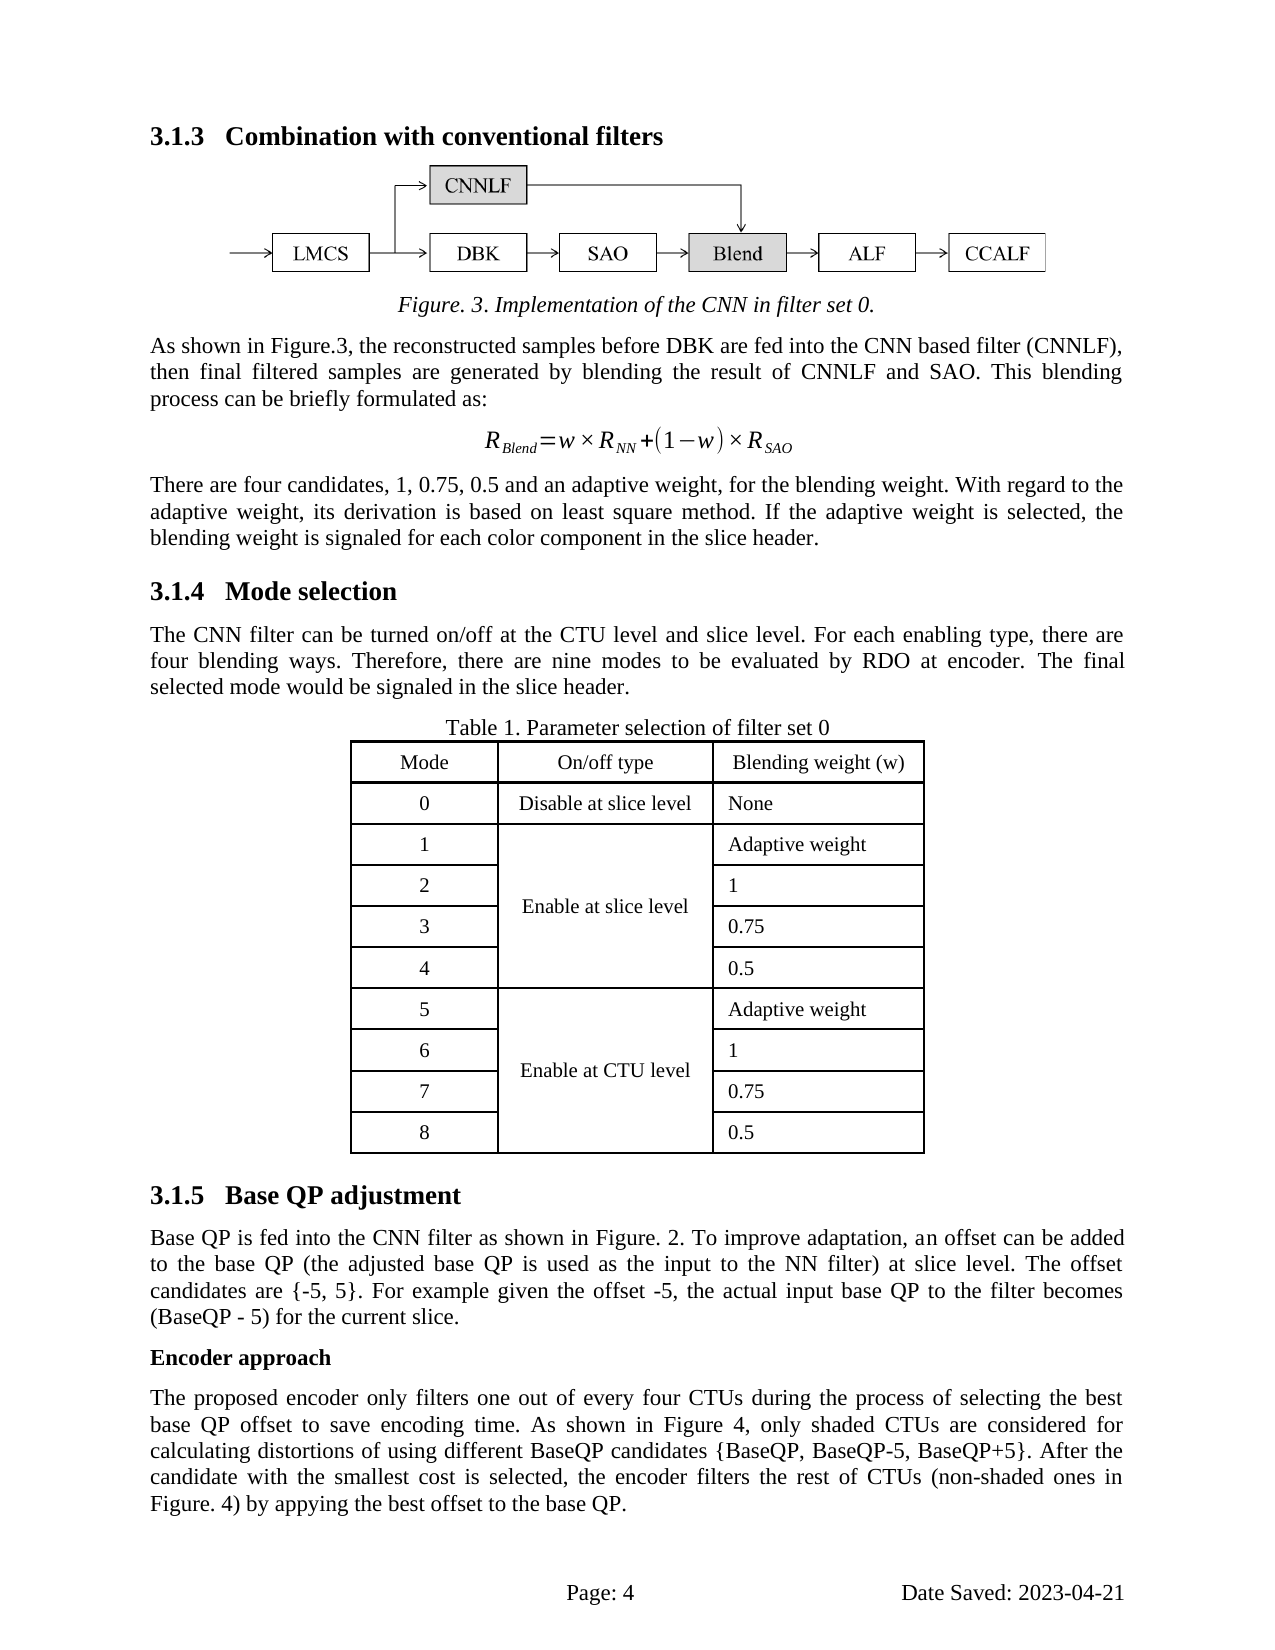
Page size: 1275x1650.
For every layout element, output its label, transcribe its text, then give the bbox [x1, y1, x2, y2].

table_header Mode [352, 743, 497, 781]
text The CNN filter can be turned on/off at the CTU level and slice level. For each enabling type, there are four blending ways. Therefore, there are nine modes to be evaluated by RDO at encoder. The final selected mode would be signaled in the slice header. [150, 621, 1125, 700]
table_cell Enable at CTU level [499, 989, 712, 1152]
subtitle Combination with conventional filters [150, 120, 1125, 151]
table_cell 1 [714, 866, 923, 905]
text The proposed encoder only filters one out of every four CTUs during the process of selecting the best base QP offset to save encoding time. As shown in Figure 4, only shaded CTUs are considered for calculating distortions of using different BaseQP candidates {BaseQP, BaseQP-5, BaseQP+5}. After the candidate with the smallest cost is selected, the encoder filters the rest of CTUs (non-shaded ones in Figure. 4) by appying the best offset to the base QP. [150, 1384, 1125, 1516]
table_cell Disable at slice level [499, 784, 712, 823]
table_cell 3 [352, 907, 497, 946]
table_cell 4 [352, 948, 497, 987]
table_cell None [714, 784, 923, 823]
table_cell Enable at slice level [499, 825, 712, 987]
text There are four candidates, 1, 0.75, 0.5 and an adaptive weight, for the blending weight. With regard to the adaptive weight, its derivation is based on least square method. If the adaptive weight is selected, the blending weight is signaled for each color component in the slice header. [150, 471, 1125, 550]
subtitle Base QP adjustment [150, 1179, 1125, 1210]
table_cell 0.5 [714, 1113, 923, 1152]
table_cell 6 [352, 1030, 497, 1069]
table_header Blending weight (w) [714, 743, 923, 781]
text As shown in Figure.3, the reconstructed samples before DBK are fed into the CNN based filter (CNNLF), then final filtered samples are generated by blending the result of CNNLF and SAO. This blending process can be briefly formulated as: [150, 332, 1125, 411]
table_cell 1 [714, 1030, 923, 1069]
table_cell 2 [352, 866, 497, 905]
table_cell 1 [352, 825, 497, 864]
table_cell Adaptive weight [714, 825, 923, 864]
table_cell 5 [352, 989, 497, 1028]
picture [229, 165, 1046, 278]
table_cell Adaptive weight [714, 989, 923, 1028]
table_cell 8 [352, 1113, 497, 1152]
subtitle Mode selection [150, 575, 1125, 607]
table_cell 0 [352, 784, 497, 823]
text Encoder approach [150, 1344, 1125, 1370]
text Table 1. Parameter selection of filter set 0 [150, 714, 1125, 740]
text Base QP is fed into the CNN filter as shown in Figure. 2. To improve adaptation, an offset can be added to the base QP (the adjusted base QP is used as the input to the NN filter) at slice level. The offset candidates are {-5, 5}. For example given the offset -5, the actual input base QP to the filter becomes (BaseQP - 5) for the current slice. [150, 1224, 1125, 1329]
table_cell 7 [352, 1072, 497, 1111]
table_cell 0.5 [714, 948, 923, 987]
text Figure. 3. Implementation of the CNN in filter set 0. [150, 291, 1125, 318]
table_cell 0.75 [714, 907, 923, 946]
table_cell 0.75 [714, 1072, 923, 1111]
table_header On/off type [499, 743, 712, 781]
